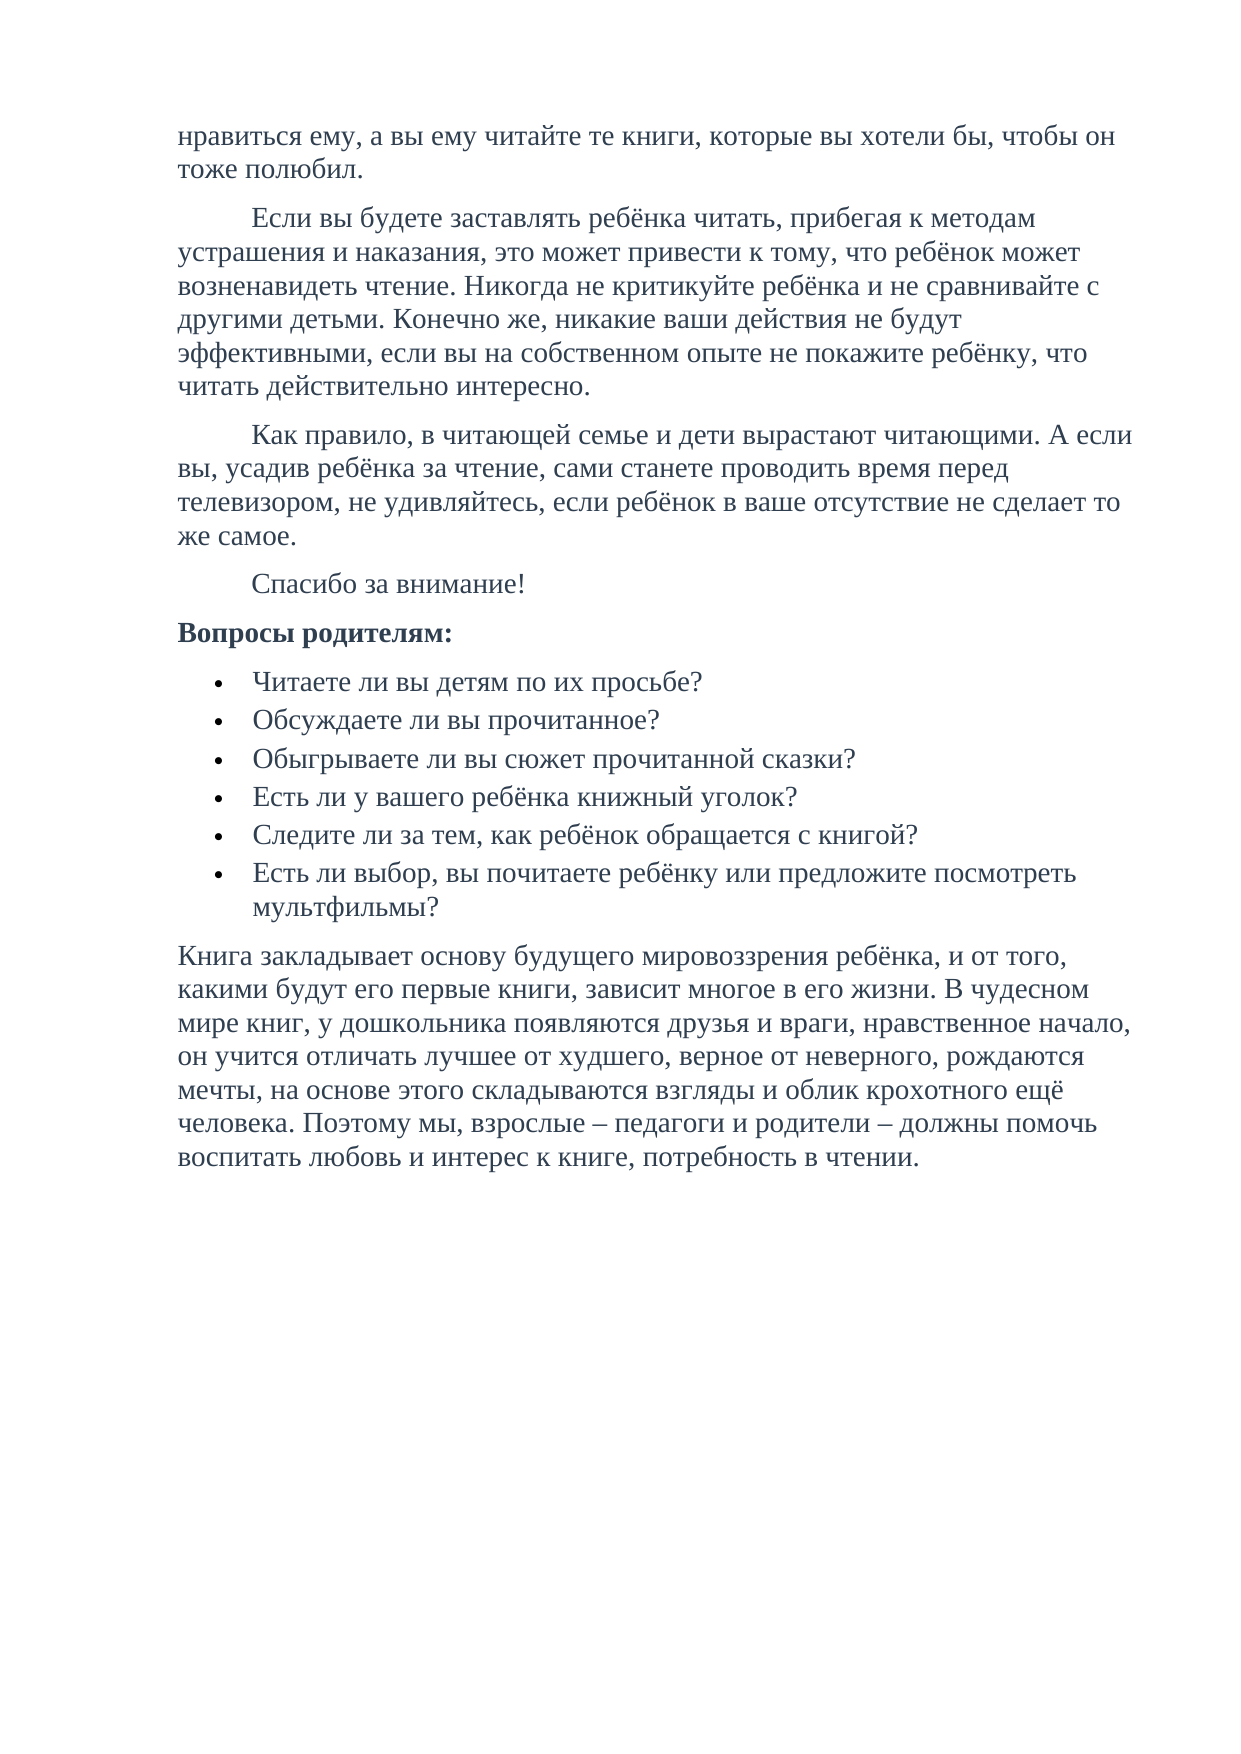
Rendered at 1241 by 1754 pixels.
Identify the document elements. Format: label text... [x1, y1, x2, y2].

text Вопросы родителям: [177, 615, 1152, 649]
list Есть ли у вашего ребёнка книжный уголок? [215, 779, 1152, 812]
list Обыгрываете ли вы сюжет прочитанной сказки? [215, 741, 1152, 774]
list Обсуждаете ли вы прочитанное? [215, 702, 1152, 736]
list Следите ли за тем, как ребёнок обращается с книгой? [215, 817, 1152, 851]
text Спасибо за внимание! [177, 567, 1152, 600]
text Как правило, в читающей семье и дети вырастают читающими. А если вы, усадив ребёнка за чтение, сами станете проводить время перед телевизором, не удивляйтесь, если ребёнок в ваше отсутствие не сделает то же самое. [177, 417, 1152, 551]
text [177, 118, 1152, 185]
text Книга закладывает основу будущего мировоззрения ребёнка, и от того, какими будут его первые книги, зависит многое в его жизни. В чудесном мире книг, у дошкольника появляются друзья и враги, нравственное начало, он учится отличать лучшее от худшего, верное от неверного, рождаются мечты, на основе этого складываются взгляды и облик крохотного ещё человека. Поэтому мы, взрослые – педагоги и родители – должны помочь воспитать любовь и интерес к книге, потребность в чтении. [177, 938, 1152, 1173]
list Есть ли выбор, вы почитаете ребёнку или предложите посмотреть мультфильмы? [215, 855, 1152, 922]
list Читаете ли вы детям по их просьбе? [215, 664, 1152, 698]
text Если вы будете заставлять ребёнка читать, прибегая к методам устрашения и наказания, это может привести к тому, что ребёнок может возненавидеть чтение. Никогда не критикуйте ребёнка и не сравнивайте с другими детьми. Конечно же, никакие ваши действия не будут эффективными, если вы на собственном опыте не покажите ребёнку, что читать действительно интересно. [177, 201, 1152, 402]
